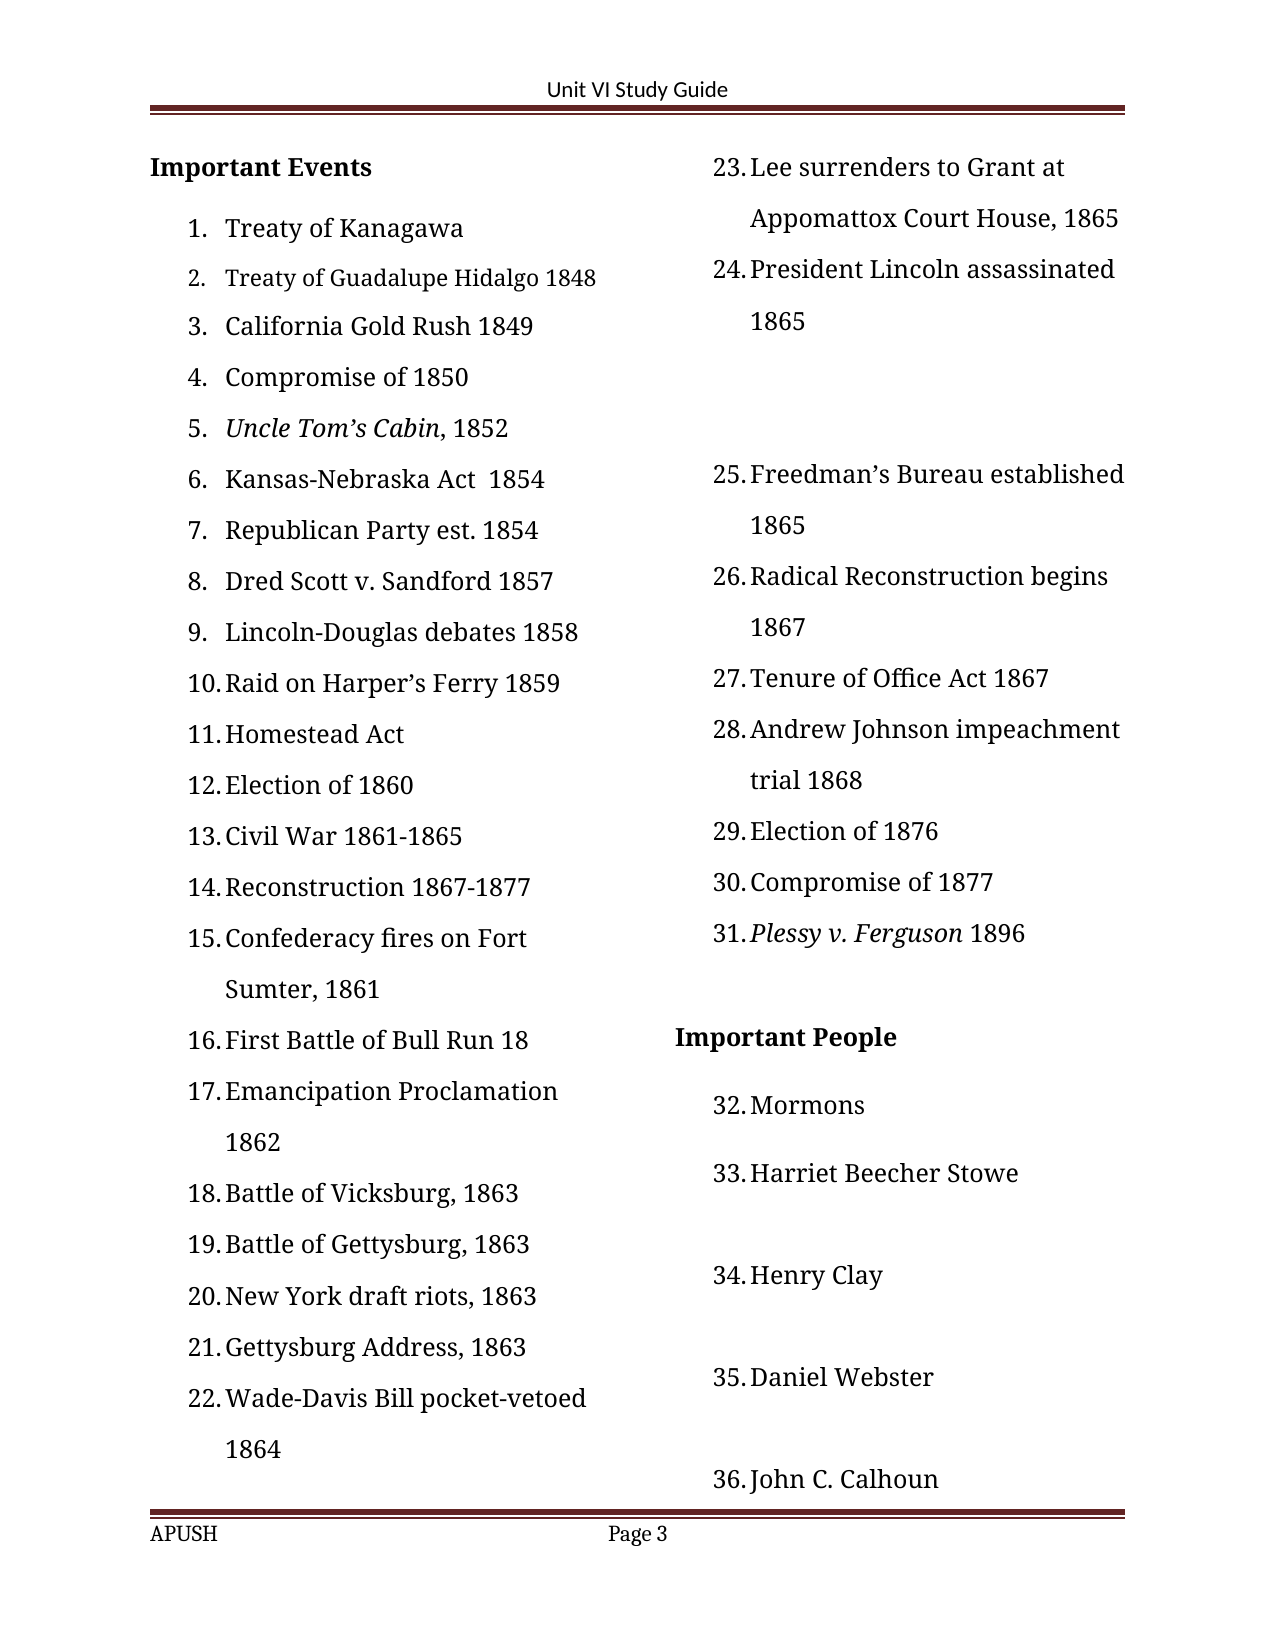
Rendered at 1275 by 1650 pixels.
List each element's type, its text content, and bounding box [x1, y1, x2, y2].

list Election of 1860 [187, 768, 600, 802]
list Plessy v. Ferguson 1896 [712, 916, 1125, 950]
list President Lincoln assassinated 1865 [712, 252, 1125, 337]
list Lincoln-Douglas debates 1858 [187, 614, 600, 649]
text Important Events [150, 150, 600, 184]
list Kansas-Nebraska Act 1854 [187, 461, 600, 496]
list Andrew Johnson impeachment trial 1868 [712, 711, 1125, 797]
list Mormons [712, 1087, 1125, 1122]
list Dred Scott v. Sandford 1857 [187, 563, 600, 598]
list Harriet Beecher Stowe [712, 1156, 1125, 1190]
list Reconstruction 1867-1877 [187, 870, 600, 904]
list Henry Clay [712, 1258, 1125, 1292]
list Battle of Vicksburg, 1863 [187, 1176, 600, 1210]
list Republican Party est. 1854 [187, 512, 600, 547]
list Battle of Gettysburg, 1863 [187, 1227, 600, 1261]
list Raid on Harper’s Ferry 1859 [187, 666, 600, 700]
list Uncle Tom’s Cabin, 1852 [187, 410, 600, 444]
list Wade-Davis Bill pocket-vetoed 1864 [187, 1380, 600, 1465]
list New York draft riots, 1863 [187, 1278, 600, 1312]
list Election of 1876 [712, 813, 1125, 848]
list Radical Reconstruction begins 1867 [712, 558, 1125, 643]
list John C. Calhoun [712, 1462, 1125, 1496]
text Important People [675, 1019, 1125, 1053]
list Tenure of Office Act 1867 [712, 660, 1125, 694]
list Freedman’s Bureau established 1865 [712, 456, 1125, 541]
list Homestead Act [187, 717, 600, 751]
list Compromise of 1877 [712, 864, 1125, 899]
list Confederacy fires on Fort Sumter, 1861 [187, 921, 600, 1006]
list Civil War 1861-1865 [187, 819, 600, 853]
list First Battle of Bull Run 18 [187, 1023, 600, 1057]
list Treaty of Kanagawa [187, 210, 600, 244]
list Daniel Webster [712, 1360, 1125, 1394]
list Lee surrenders to Grant at Appomattox Court House, 1865 [712, 150, 1125, 235]
list Emancipation Proclamation 1862 [187, 1074, 600, 1159]
list Compromise of 1850 [187, 359, 600, 393]
list California Gold Rush 1849 [187, 308, 600, 342]
list Gettysburg Address, 1863 [187, 1329, 600, 1363]
list Treaty of Guadalupe Hidalgo 1848 [187, 261, 600, 293]
